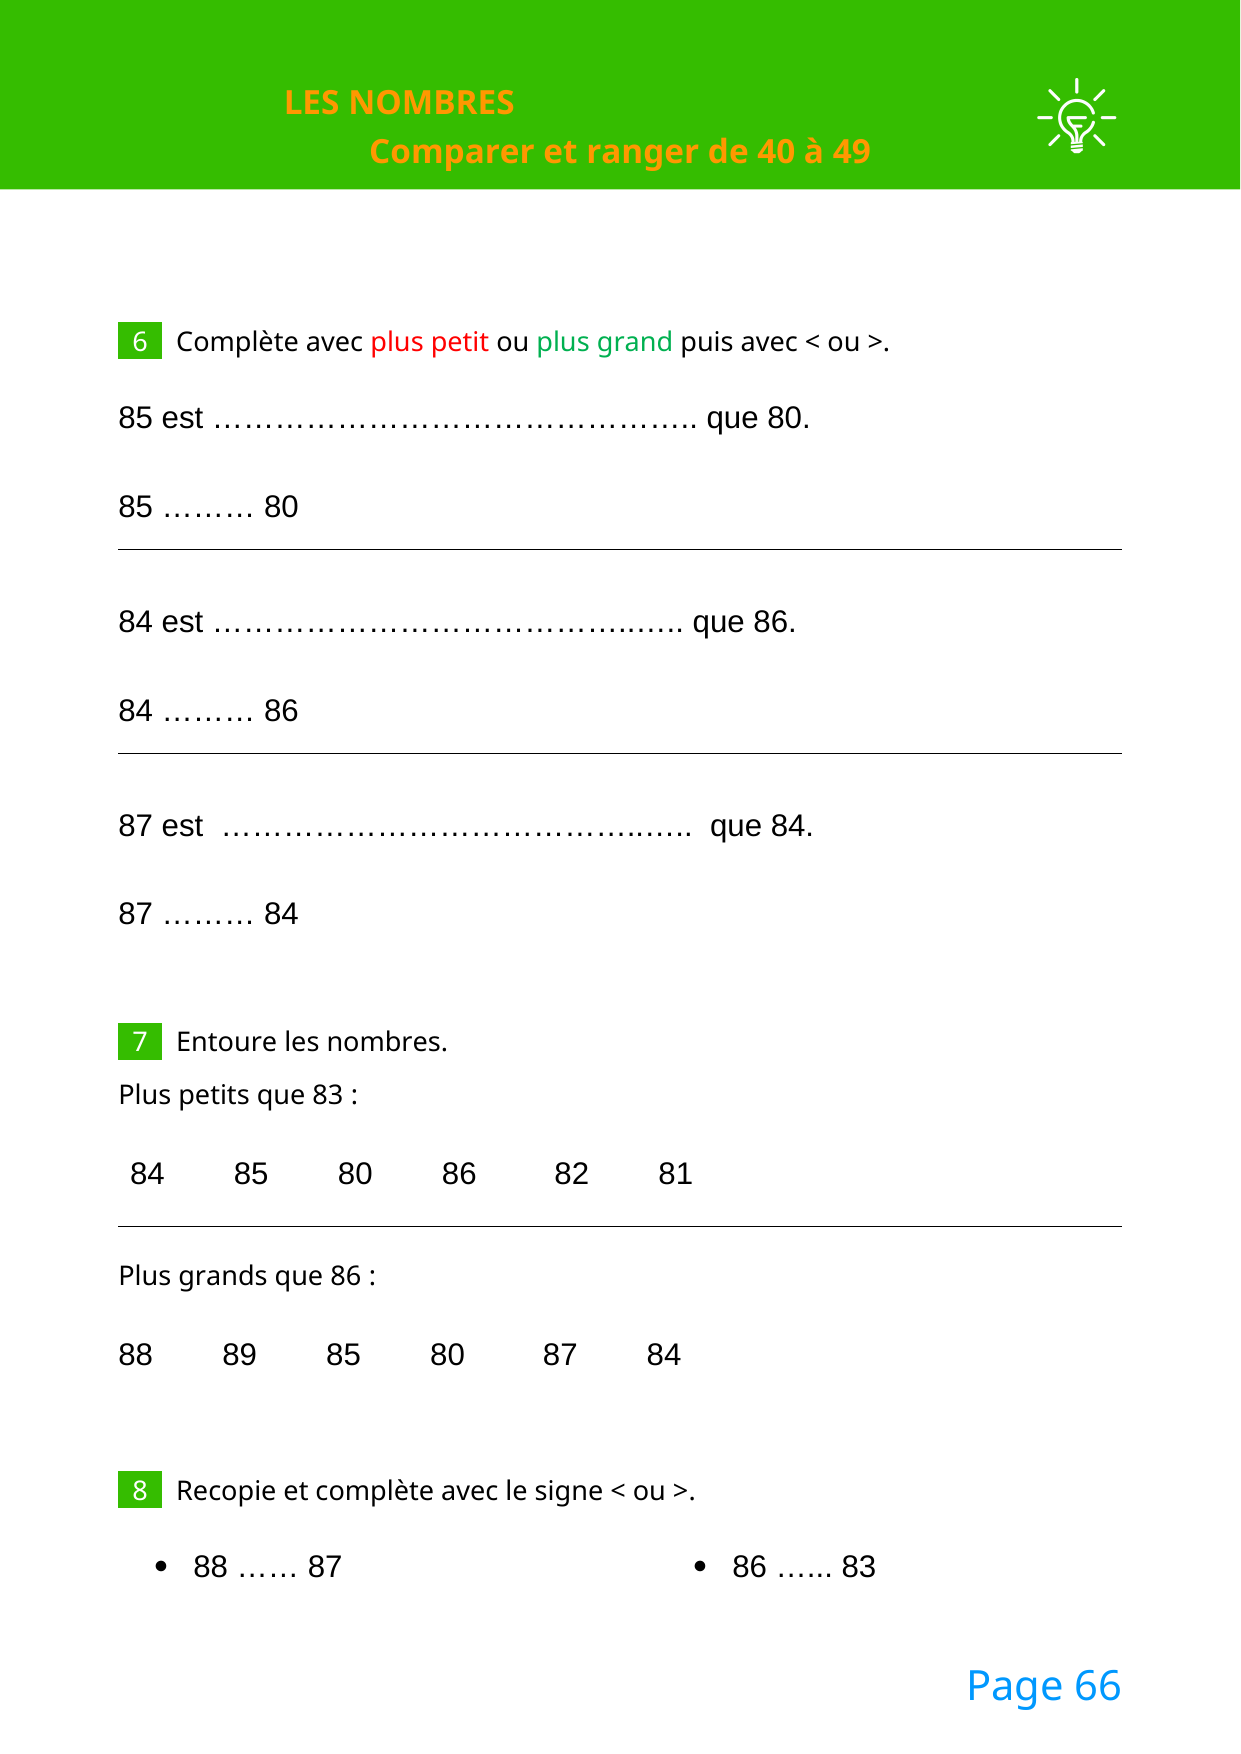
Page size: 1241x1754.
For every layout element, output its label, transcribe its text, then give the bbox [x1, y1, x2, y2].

text 7 Entoure les nombres. [162, 1023, 1122, 1060]
text 88 89 85 80 87 84 [118, 1336, 1122, 1371]
text 84 est …………………………………..….. que 86. [118, 603, 1122, 639]
text 87 est …………………………………..….. que 84. [118, 807, 1122, 843]
text 6 Complète avec plus petit ou plus grand puis avec < ou >. [162, 322, 1122, 359]
text Plus grands que 86 : [118, 1256, 1122, 1293]
text 84 ……… 86 [118, 692, 1122, 753]
picture [1034, 78, 1123, 156]
text 85 ……… 80 [118, 488, 1122, 549]
text Plus petits que 83 : [118, 1075, 1122, 1112]
text 8 Recopie et complète avec le signe < ou >. [162, 1471, 1122, 1508]
text 87 ……… 84 [118, 895, 1122, 931]
text 84 85 80 86 82 81 [118, 1155, 1122, 1226]
list 88 …… 87 [156, 1548, 583, 1584]
text 85 est ……………………………………….. que 80. [118, 399, 1122, 436]
list 86 …... 83 [694, 1548, 1122, 1584]
